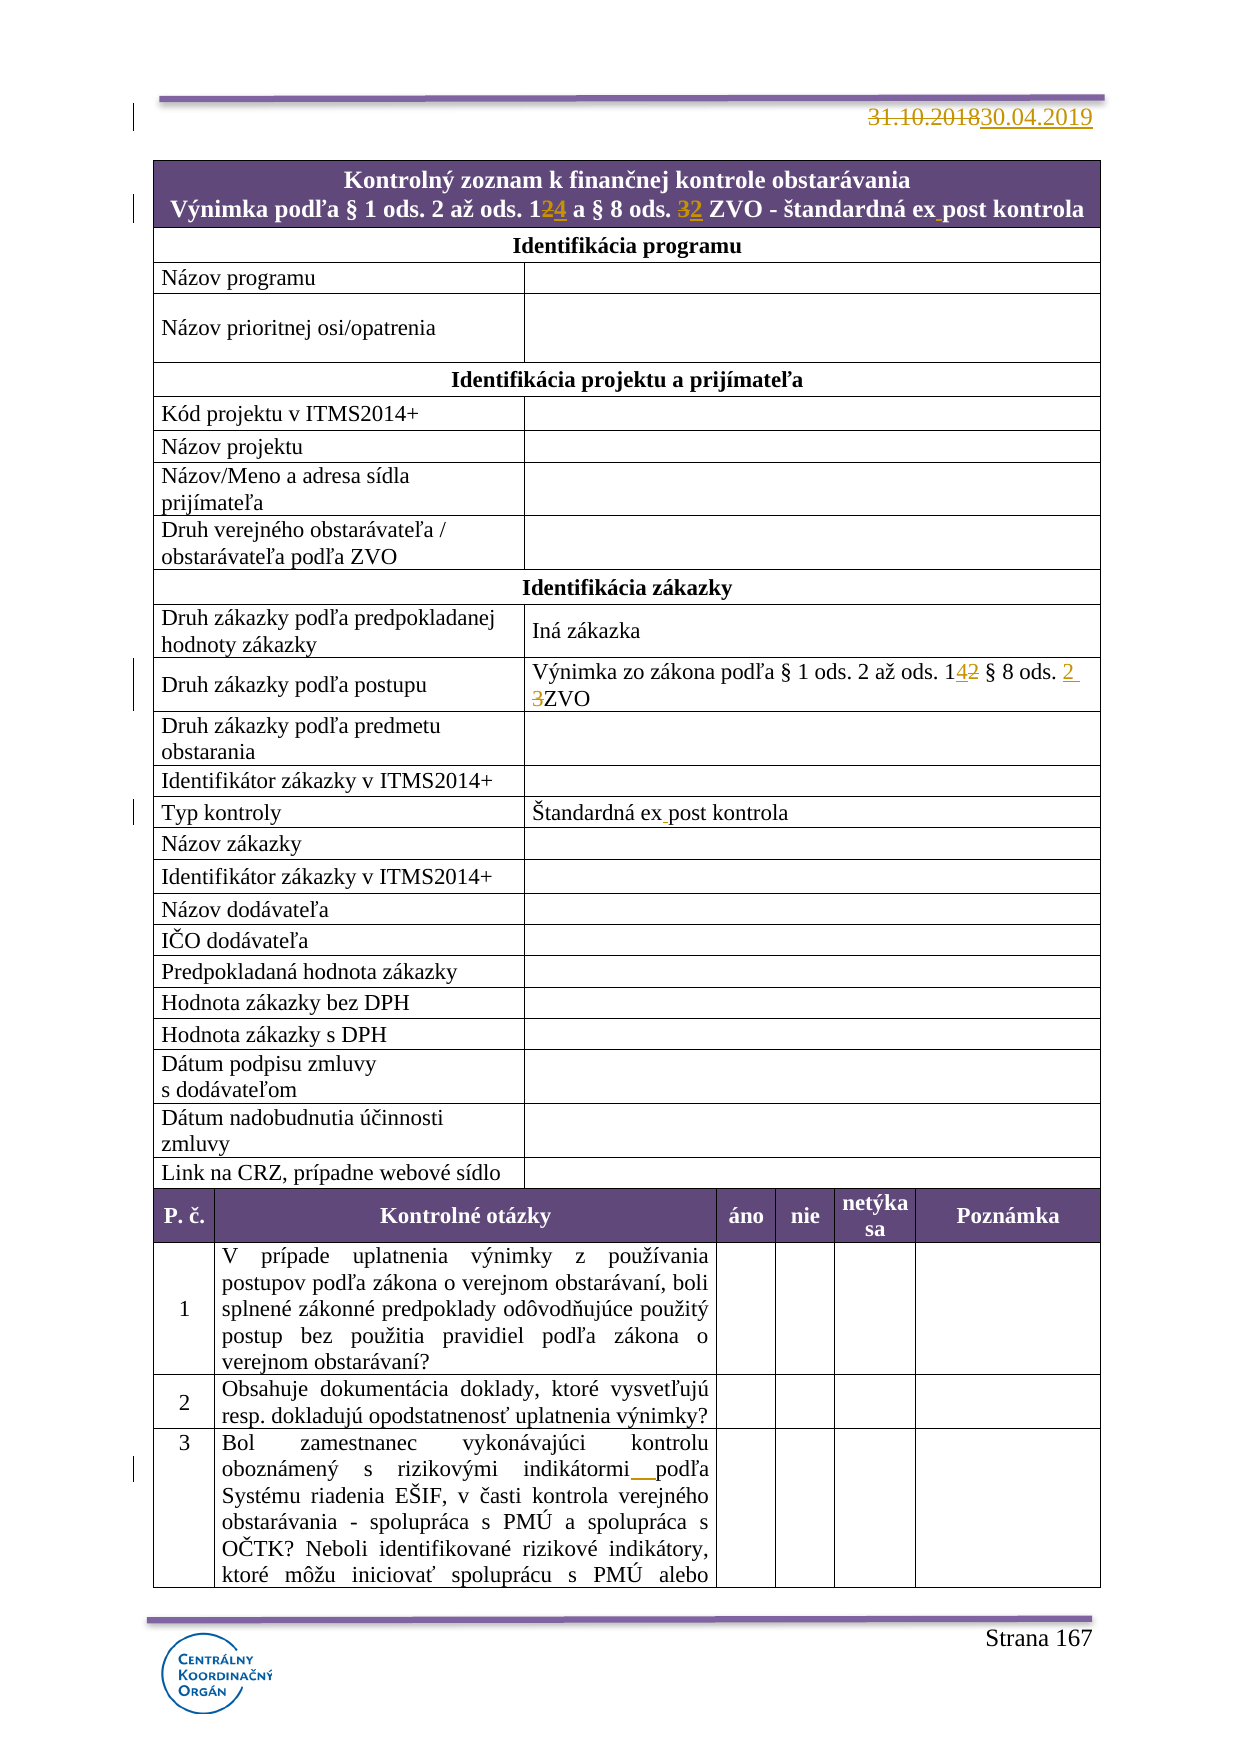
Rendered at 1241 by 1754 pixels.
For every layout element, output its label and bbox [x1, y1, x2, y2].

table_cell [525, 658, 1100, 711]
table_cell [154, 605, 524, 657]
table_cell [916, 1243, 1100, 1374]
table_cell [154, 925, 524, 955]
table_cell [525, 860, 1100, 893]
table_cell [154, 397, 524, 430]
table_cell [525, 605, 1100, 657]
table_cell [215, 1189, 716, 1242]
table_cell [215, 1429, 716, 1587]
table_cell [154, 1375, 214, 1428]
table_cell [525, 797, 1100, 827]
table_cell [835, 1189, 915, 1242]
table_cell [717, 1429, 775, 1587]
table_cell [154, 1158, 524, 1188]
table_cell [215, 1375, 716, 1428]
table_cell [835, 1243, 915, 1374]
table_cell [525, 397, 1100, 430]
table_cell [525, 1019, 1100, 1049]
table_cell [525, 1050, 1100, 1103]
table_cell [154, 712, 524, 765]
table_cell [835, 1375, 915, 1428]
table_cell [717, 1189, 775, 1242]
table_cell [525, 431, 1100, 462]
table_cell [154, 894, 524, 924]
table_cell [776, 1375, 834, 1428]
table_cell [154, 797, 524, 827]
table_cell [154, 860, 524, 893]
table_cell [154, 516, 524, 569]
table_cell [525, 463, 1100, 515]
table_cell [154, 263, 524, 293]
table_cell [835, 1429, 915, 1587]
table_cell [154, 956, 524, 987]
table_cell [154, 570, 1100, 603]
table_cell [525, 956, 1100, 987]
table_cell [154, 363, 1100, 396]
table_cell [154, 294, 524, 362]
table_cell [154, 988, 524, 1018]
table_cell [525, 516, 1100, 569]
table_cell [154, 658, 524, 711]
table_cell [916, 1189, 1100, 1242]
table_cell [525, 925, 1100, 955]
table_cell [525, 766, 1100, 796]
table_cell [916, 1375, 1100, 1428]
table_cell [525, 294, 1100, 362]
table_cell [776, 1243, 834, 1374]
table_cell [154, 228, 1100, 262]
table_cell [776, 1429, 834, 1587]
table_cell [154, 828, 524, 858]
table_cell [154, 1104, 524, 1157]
picture [159, 1631, 272, 1713]
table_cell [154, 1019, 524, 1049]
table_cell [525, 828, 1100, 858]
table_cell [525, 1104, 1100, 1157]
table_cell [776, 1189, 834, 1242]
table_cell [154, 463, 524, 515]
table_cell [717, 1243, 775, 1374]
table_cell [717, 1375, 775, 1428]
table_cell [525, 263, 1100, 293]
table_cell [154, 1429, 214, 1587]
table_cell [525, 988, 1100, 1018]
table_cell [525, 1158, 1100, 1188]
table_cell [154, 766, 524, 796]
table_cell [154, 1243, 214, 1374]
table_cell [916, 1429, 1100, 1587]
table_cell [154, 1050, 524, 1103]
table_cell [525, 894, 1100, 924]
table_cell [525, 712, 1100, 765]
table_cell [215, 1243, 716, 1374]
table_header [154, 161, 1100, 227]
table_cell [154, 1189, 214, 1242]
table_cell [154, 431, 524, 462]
